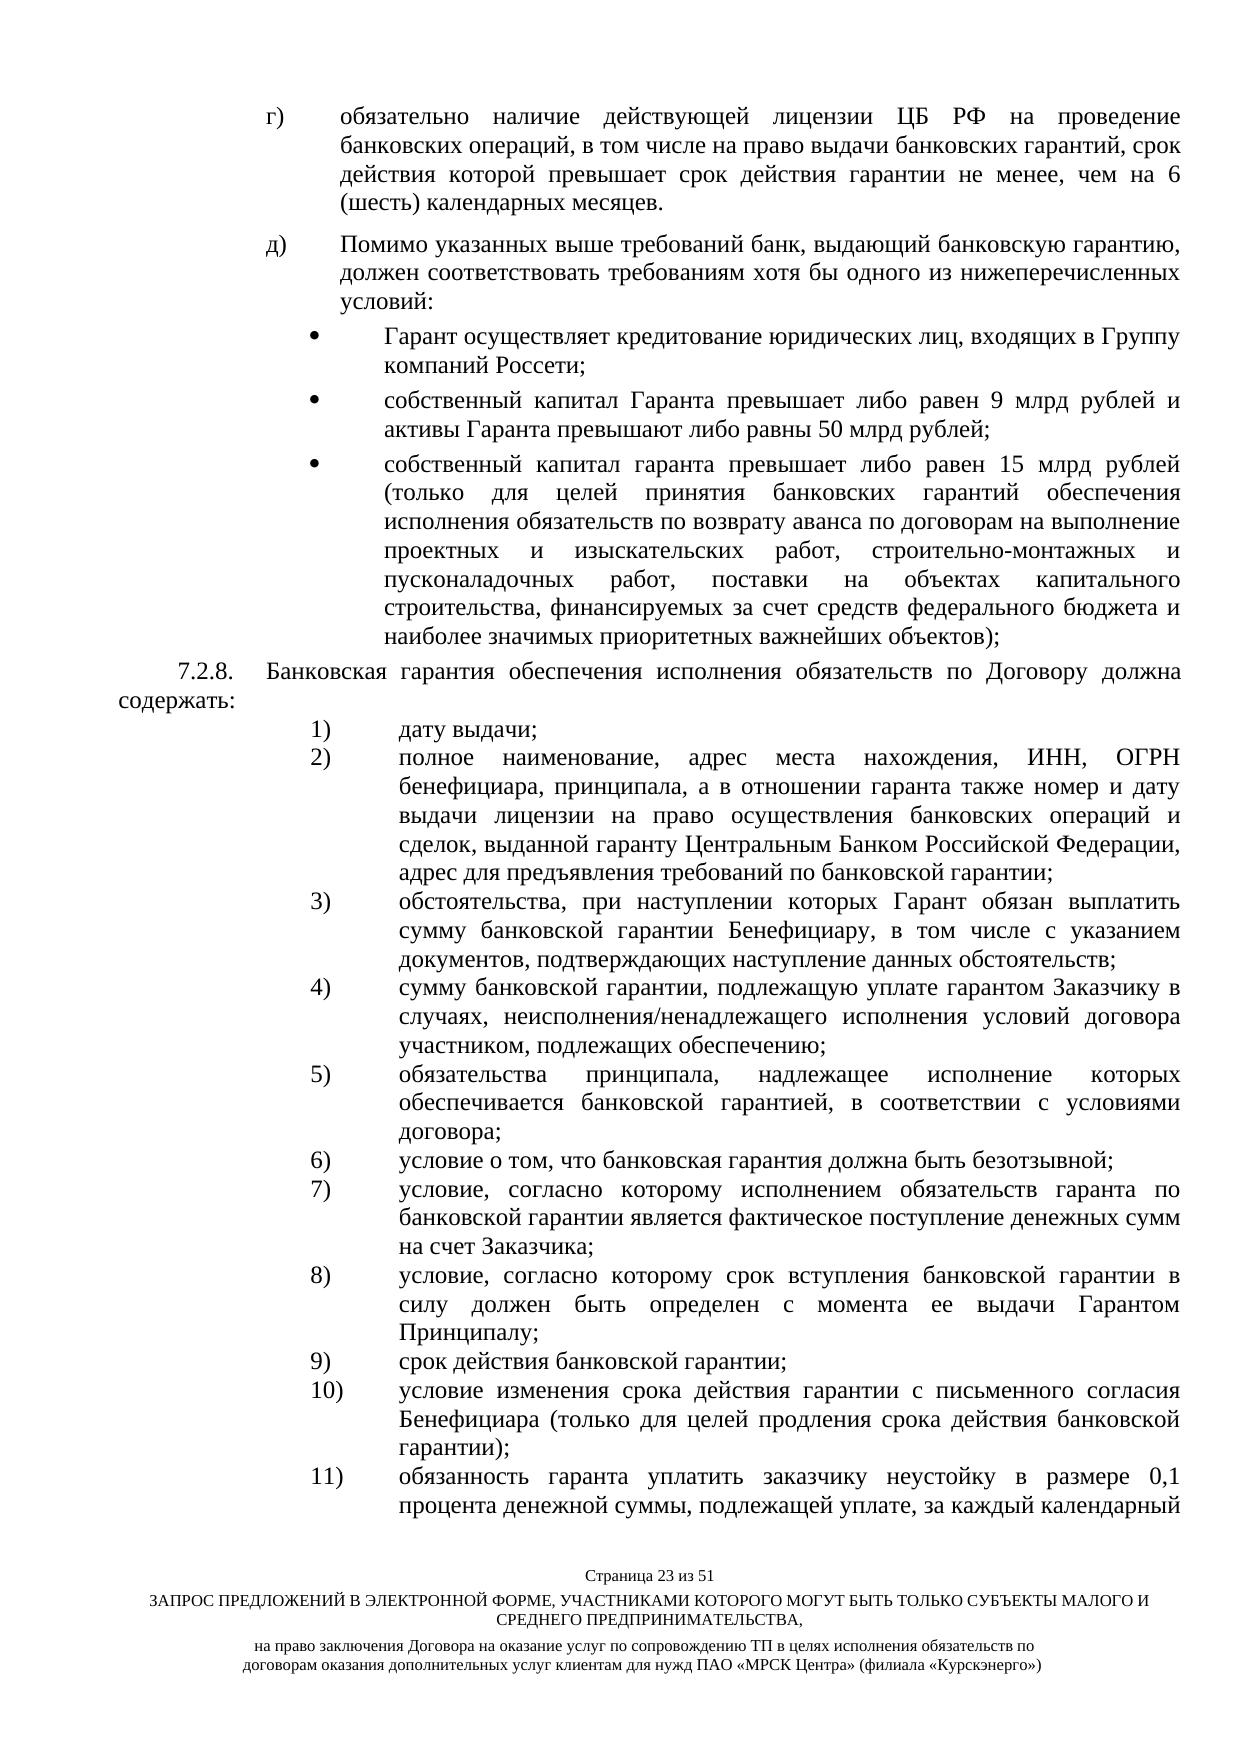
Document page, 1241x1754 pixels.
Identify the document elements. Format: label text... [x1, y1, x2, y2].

list обстоятельства, при наступлении которых Гарант обязан выплатить сумму банковской гарантии Бенефициару, в том числе с указанием документов, подтверждающих наступление данных обстоятельств; [310, 886, 1181, 972]
list Банковская гарантия обеспечения исполнения обязательств по Договору должна содержать: [118, 656, 1181, 714]
list условие изменения срока действия гарантии с письменного согласия Бенефициара (только для целей продления срока действия банковской гарантии); [310, 1375, 1181, 1461]
list дату выдачи; [310, 714, 1181, 742]
list собственный капитал Гаранта превышает либо равен 9 млрд рублей и активы Гаранта превышают либо равны 50 млрд рублей; [310, 385, 1181, 442]
list условие, согласно которому исполнением обязательств гаранта по банковской гарантии является фактическое поступление денежных сумм на счет Заказчика; [310, 1174, 1181, 1260]
list собственный капитал гаранта превышает либо равен 15 млрд рублей (только для целей принятия банковских гарантий обеспечения исполнения обязательств по возврату аванса по договорам на выполнение проектных и изыскательских работ, строительно-монтажных и пусконаладочных работ, поставки на объектах капитального строительства, финансируемых за счет средств федерального бюджета и наиболее значимых приоритетных важнейших объектов); [310, 449, 1181, 650]
list условие, согласно которому срок вступления банковской гарантии в силу должен быть определен с момента ее выдачи Гарантом Принципалу; [310, 1260, 1181, 1346]
list обязательно наличие действующей лицензии ЦБ РФ на проведение банковских операций, в том числе на право выдачи банковских гарантий, срок действия которой превышает срок действия гарантии не менее, чем на 6 (шесть) календарных месяцев. [266, 101, 1181, 216]
list Помимо указанных выше требований банк, выдающий банковскую гарантию, должен соответствовать требованиям хотя бы одного из нижеперечисленных условий: [266, 229, 1181, 315]
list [310, 1461, 1181, 1519]
list срок действия банковской гарантии; [310, 1346, 1181, 1375]
list обязательства принципала, надлежащее исполнение которых обеспечивается банковской гарантией, в соответствии с условиями договора; [310, 1059, 1181, 1145]
list сумму банковской гарантии, подлежащую уплате гарантом Заказчику в случаях, неисполнения/ненадлежащего исполнения условий договора участником, подлежащих обеспечению; [310, 972, 1181, 1059]
list Гарант осуществляет кредитование юридических лиц, входящих в Группу компаний Россети; [310, 321, 1181, 379]
list условие о том, что банковская гарантия должна быть безотзывной; [310, 1145, 1181, 1174]
list полное наименование, адрес места нахождения, ИНН, ОГРН бенефициара, принципала, а в отношении гаранта также номер и дату выдачи лицензии на право осуществления банковских операций и сделок, выданной гаранту Центральным Банком Российской Федерации, адрес для предъявления требований по банковской гарантии; [310, 742, 1181, 886]
